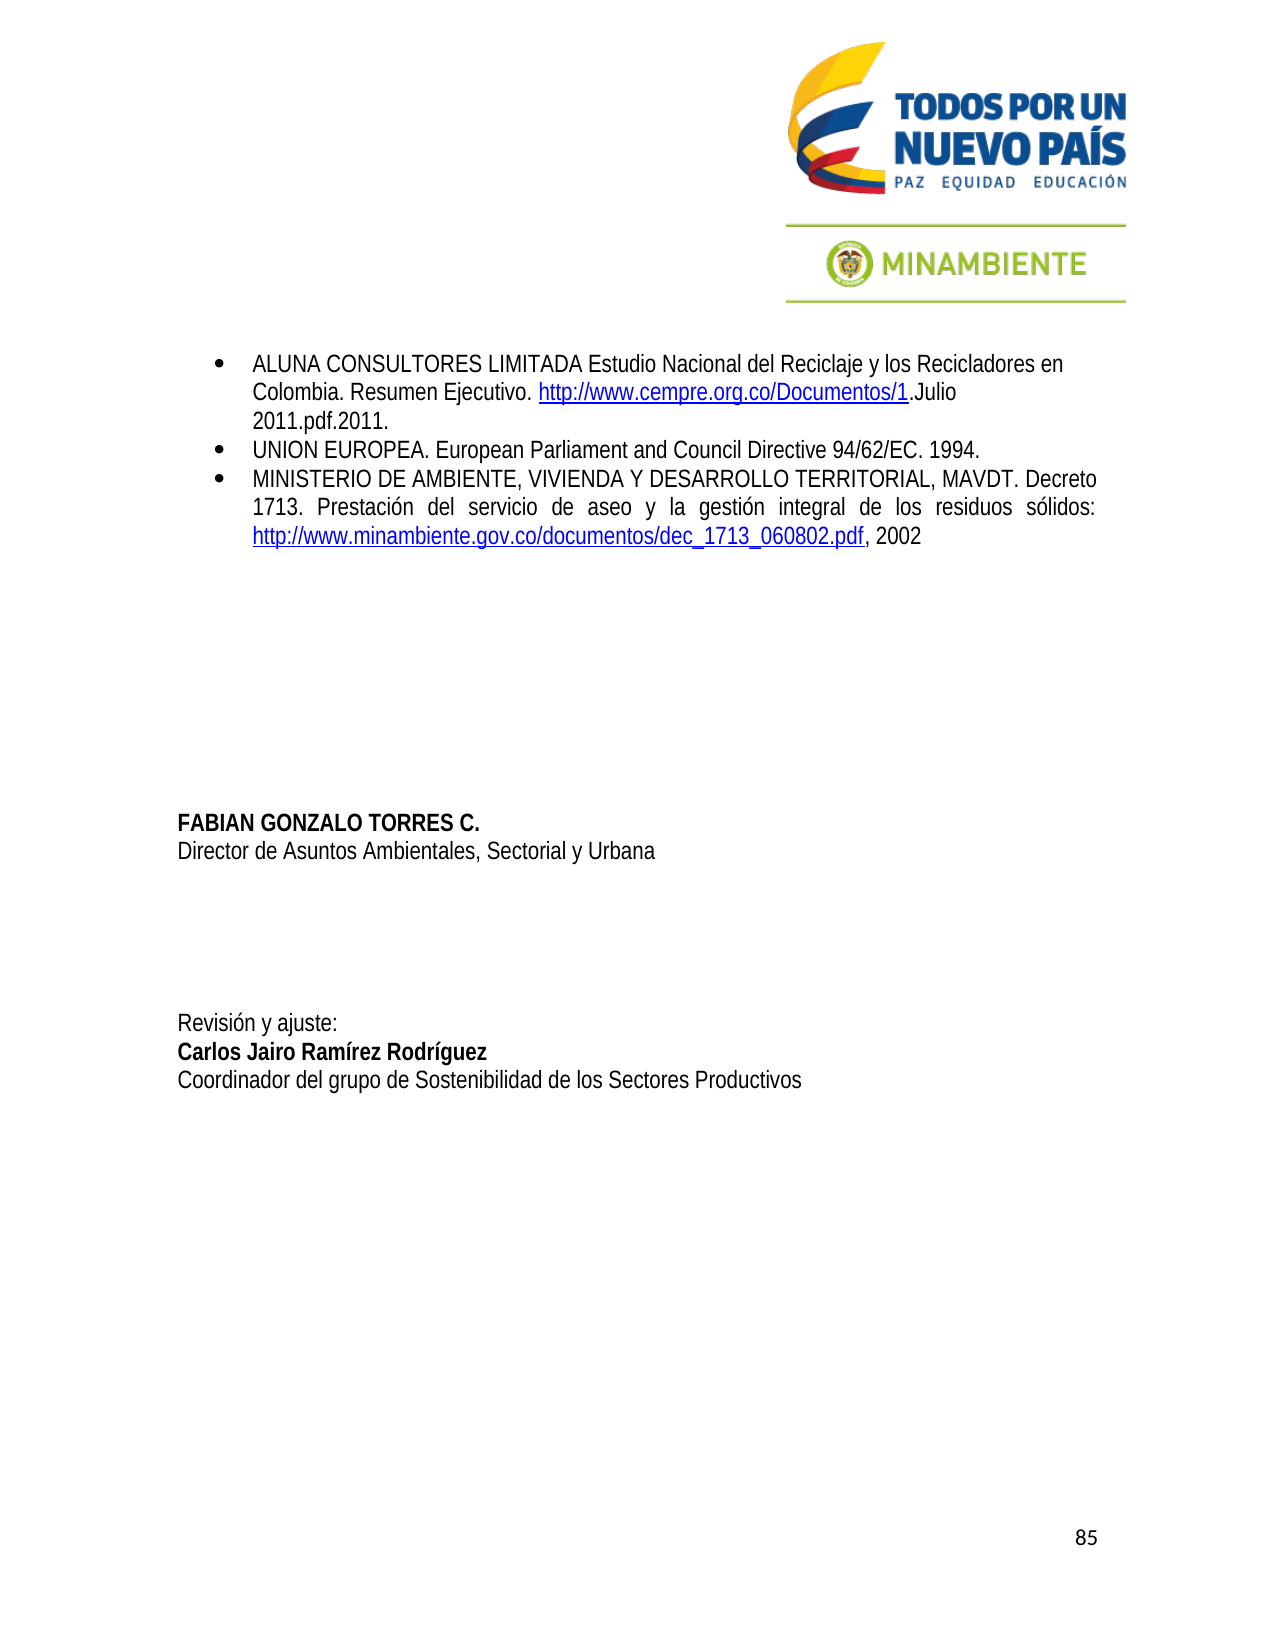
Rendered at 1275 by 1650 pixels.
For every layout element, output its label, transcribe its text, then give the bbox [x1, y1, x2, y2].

picture [785, 42, 1127, 303]
text Carlos Jairo Ramírez Rodríguez [177, 1037, 1098, 1065]
text Revisión y ajuste: [177, 1008, 1098, 1037]
text Director de Asuntos Ambientales, Sectorial y Urbana [177, 836, 1098, 865]
text Coordinador del grupo de Sostenibilidad de los Sectores Productivos [177, 1065, 1098, 1094]
list MINISTERIO DE AMBIENTE, VIVIENDA Y DESARROLLO TERRITORIAL, MAVDT. Decreto 1713. Prestación del servicio de aseo y la gestión integral de los residuos sólidos: http://www.minambiente.gov.co/documentos/dec_1713_060802.pdf, 2002 [215, 463, 1098, 550]
text FABIAN GONZALO TORRES C. [177, 807, 1098, 836]
list ALUNA CONSULTORES LIMITADA Estudio Nacional del Reciclaje y los Recicladores en Colombia. Resumen Ejecutivo. http://www.cempre.org.co/Documentos/1.Julio 2011.pdf.2011. [215, 348, 1098, 435]
list UNION EUROPEA. European Parliament and Council Directive 94/62/EC. 1994. [215, 435, 1098, 463]
